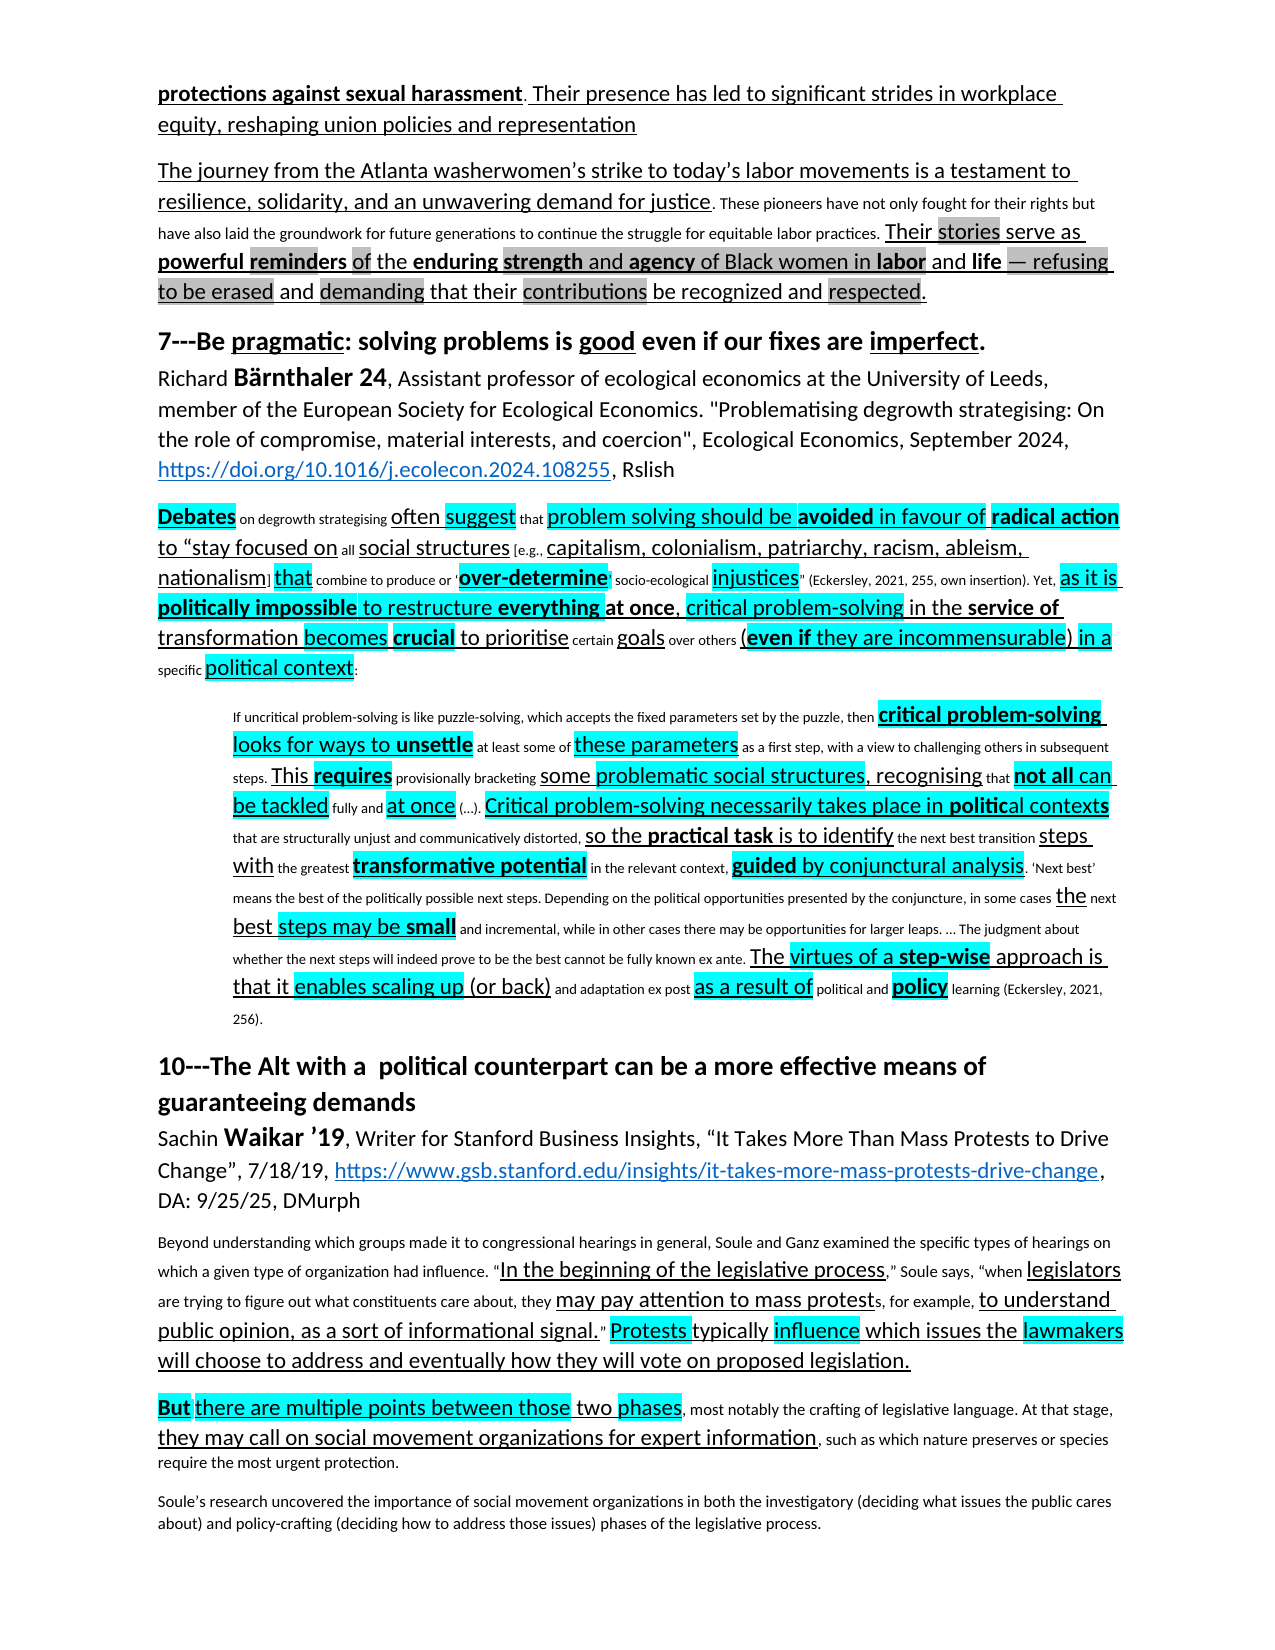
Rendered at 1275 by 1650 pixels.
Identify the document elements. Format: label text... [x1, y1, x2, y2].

text Debates on degrowth strategising often suggest that problem solving should be avoided in favour of radical action to “stay focused on all social structures [e.g., capitalism, colonialism, patriarchy, racism, ableism, nationalism] that combine to produce or ‘over-determine’ socio-ecological injustices” (Eckersley, 2021, 255, own insertion). Yet, as it is politically impossible to restructure everything at once, critical problem-solving in the service of transformation becomes crucial to prioritise certain goals over others (even if they are incommensurable) in a specific political context: [158, 502, 1123, 681]
subtitle 7---Be pragmatic: solving problems is good even if our fixes are imperfect. [158, 324, 1123, 357]
text Soule’s research uncovered the importance of social movement organizations in both the investigatory (deciding what issues the public cares about) and policy-crafting (deciding how to address those issues) phases of the legislative process. [158, 1491, 1123, 1533]
text The journey from the Atlanta washerwomen’s strike to today’s labor movements is a testament to resilience, solidarity, and an unwavering demand for justice. These pioneers have not only fought for their rights but have also laid the groundwork for future generations to continue the struggle for equitable labor practices. Their stories serve as powerful reminders of the enduring strength and agency of Black women in labor and life — refusing to be erased and demanding that their contributions be recognized and respected. [158, 157, 1123, 305]
subtitle 10---The Alt with a political counterpart can be a more effective means of guaranteeing demands [158, 1049, 1123, 1118]
text Beyond understanding which groups made it to congressional hearings in general, Soule and Ganz examined the specific types of hearings on which a given type of organization had influence. “In the beginning of the legislative process,” Soule says, “when legislators are trying to figure out what constituents care about, they may pay attention to mass protests, for example, to understand public opinion, as a sort of informational signal.” Protests typically influence which issues the lawmakers will choose to address and eventually how they will vote on proposed legislation. [158, 1233, 1123, 1374]
text If uncritical problem-solving is like puzzle-solving, which accepts the fixed parameters set by the puzzle, then critical problem-solving looks for ways to unsettle at least some of these parameters as a first step, with a view to challenging others in subsequent steps. This requires provisionally bracketing some problematic social structures, recognising that not all can be tackled fully and at once (…). Critical problem-solving necessarily takes place in political contexts that are structurally unjust and communicatively distorted, so the practical task is to identify the next best transition steps with the greatest transformative potential in the relevant context, guided by conjunctural analysis. ‘Next best’ means the best of the politically possible next steps. Depending on the political opportunities presented by the conjuncture, in some cases the next best steps may be small and incremental, while in other cases there may be opportunities for larger leaps. … The judgment about whether the next steps will indeed prove to be the best cannot be fully known ex ante. The virtues of a step-wise approach is that it enables scaling up (or back) and adaptation ex post as a result of political and policy learning (Eckersley, 2021, 256). [233, 700, 1123, 1030]
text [158, 79, 1123, 138]
text Richard Bärnthaler 24, Assistant professor of ecological economics at the University of Leeds, member of the European Society for Ecological Economics. "Problematising degrowth strategising: On the role of compromise, material interests, and coercion", Ecological Economics, September 2024, https://doi.org/10.1016/j.ecolecon.2024.108255, Rslish [158, 360, 1123, 483]
text Sachin Waikar ’19, Writer for Stanford Business Insights, “It Takes More Than Mass Protests to Drive Change”, 7/18/19, https://www.gsb.stanford.edu/insights/it-takes-more-mass-protests-drive-change, DA: 9/25/25, DMurph [158, 1121, 1123, 1214]
text But there are multiple points between those two phases, most notably the crafting of legislative language. At that stage, they may call on social movement organizations for expert information, such as which nature preserves or species require the most urgent protection. [158, 1393, 1123, 1473]
